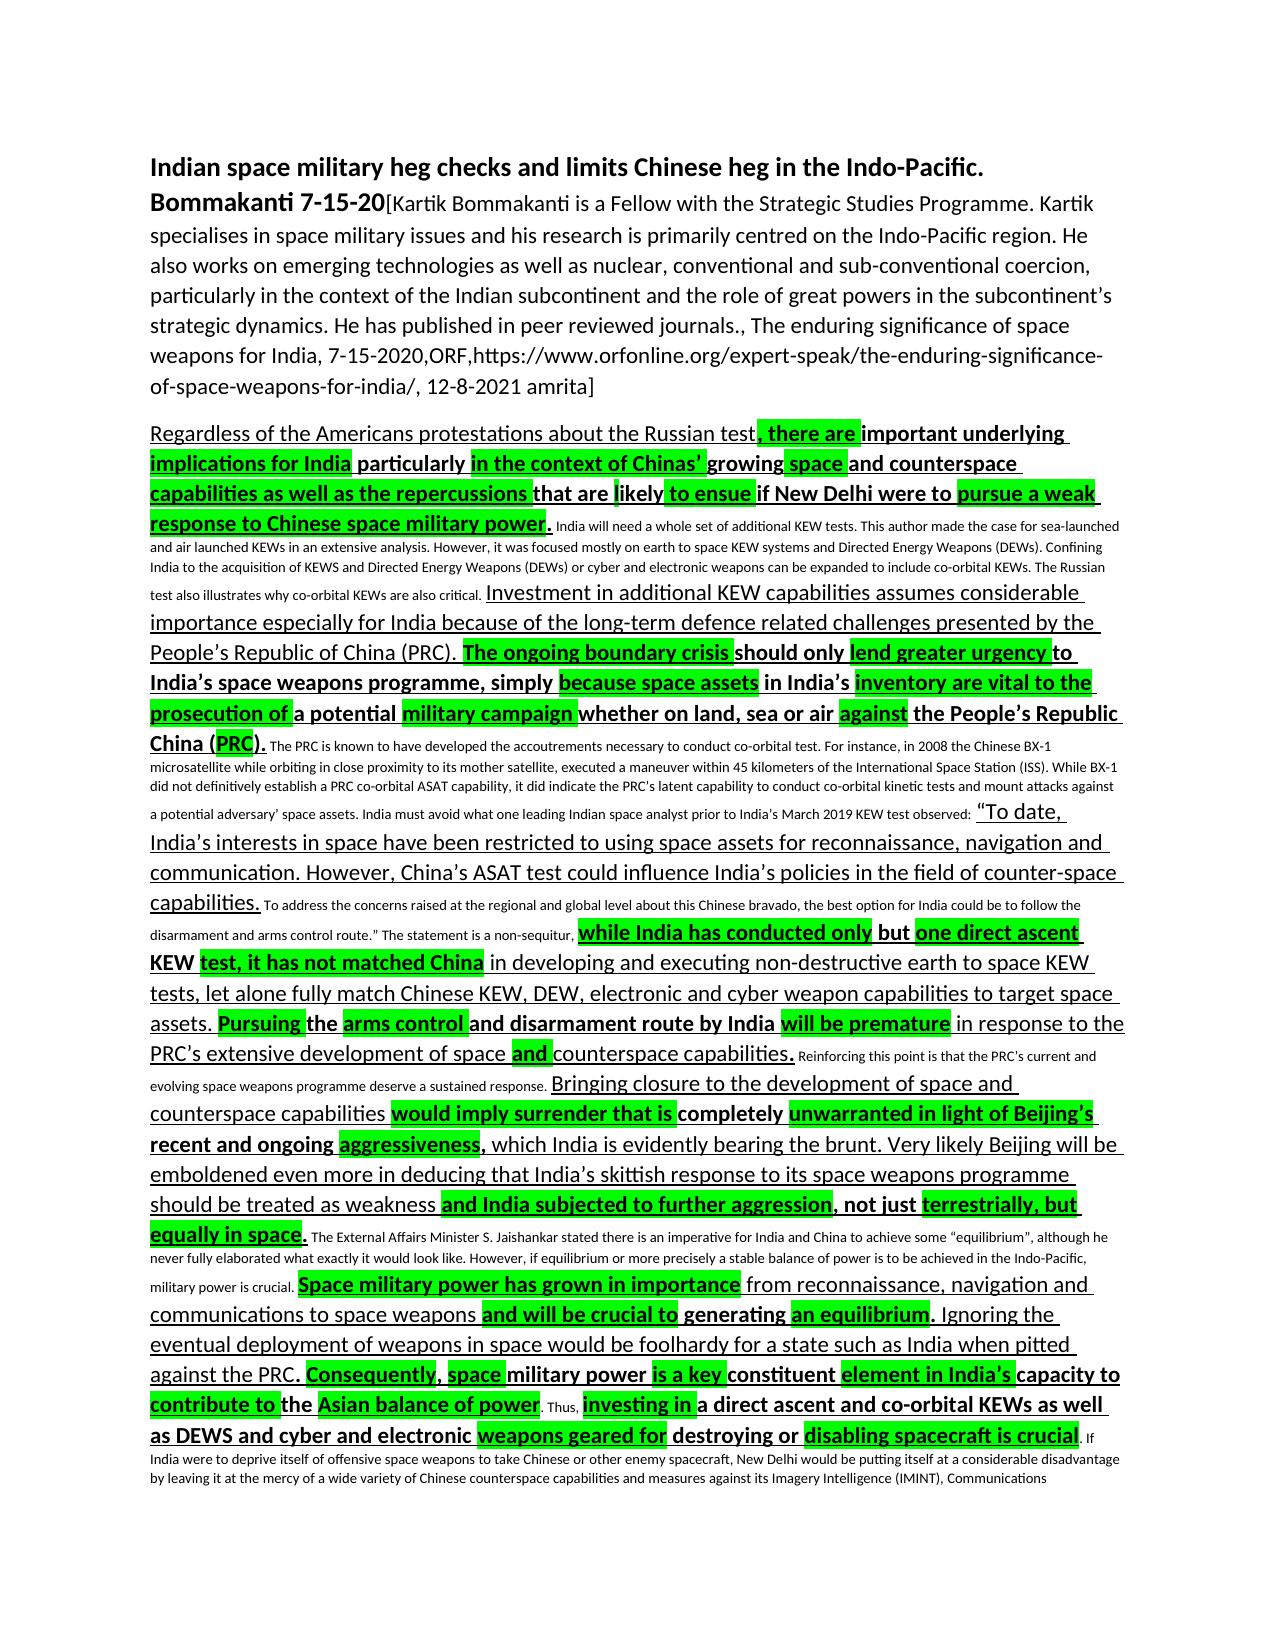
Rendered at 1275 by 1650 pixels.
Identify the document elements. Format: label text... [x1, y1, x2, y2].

text Bommakanti 7-15-20[Kartik Bommakanti is a Fellow with the Strategic Studies Programme. Kartik specialises in space military issues and his research is primarily centred on the Indo-Pacific region. He also works on emerging technologies as well as nuclear, conventional and sub-conventional coercion, particularly in the context of the Indian subcontinent and the role of great powers in the subcontinent’s strategic dynamics. He has published in peer reviewed journals., The enduring significance of space weapons for India, 7-15-2020,ORF,https://www.orfonline.org/expert-speak/the-enduring-significance-of-space-weapons-for-india/, 12-8-2021 amrita] [150, 186, 1125, 400]
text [150, 1034, 1125, 1487]
subtitle Indian space military heg checks and limits Chinese heg in the Indo-Pacific. [150, 150, 1125, 183]
